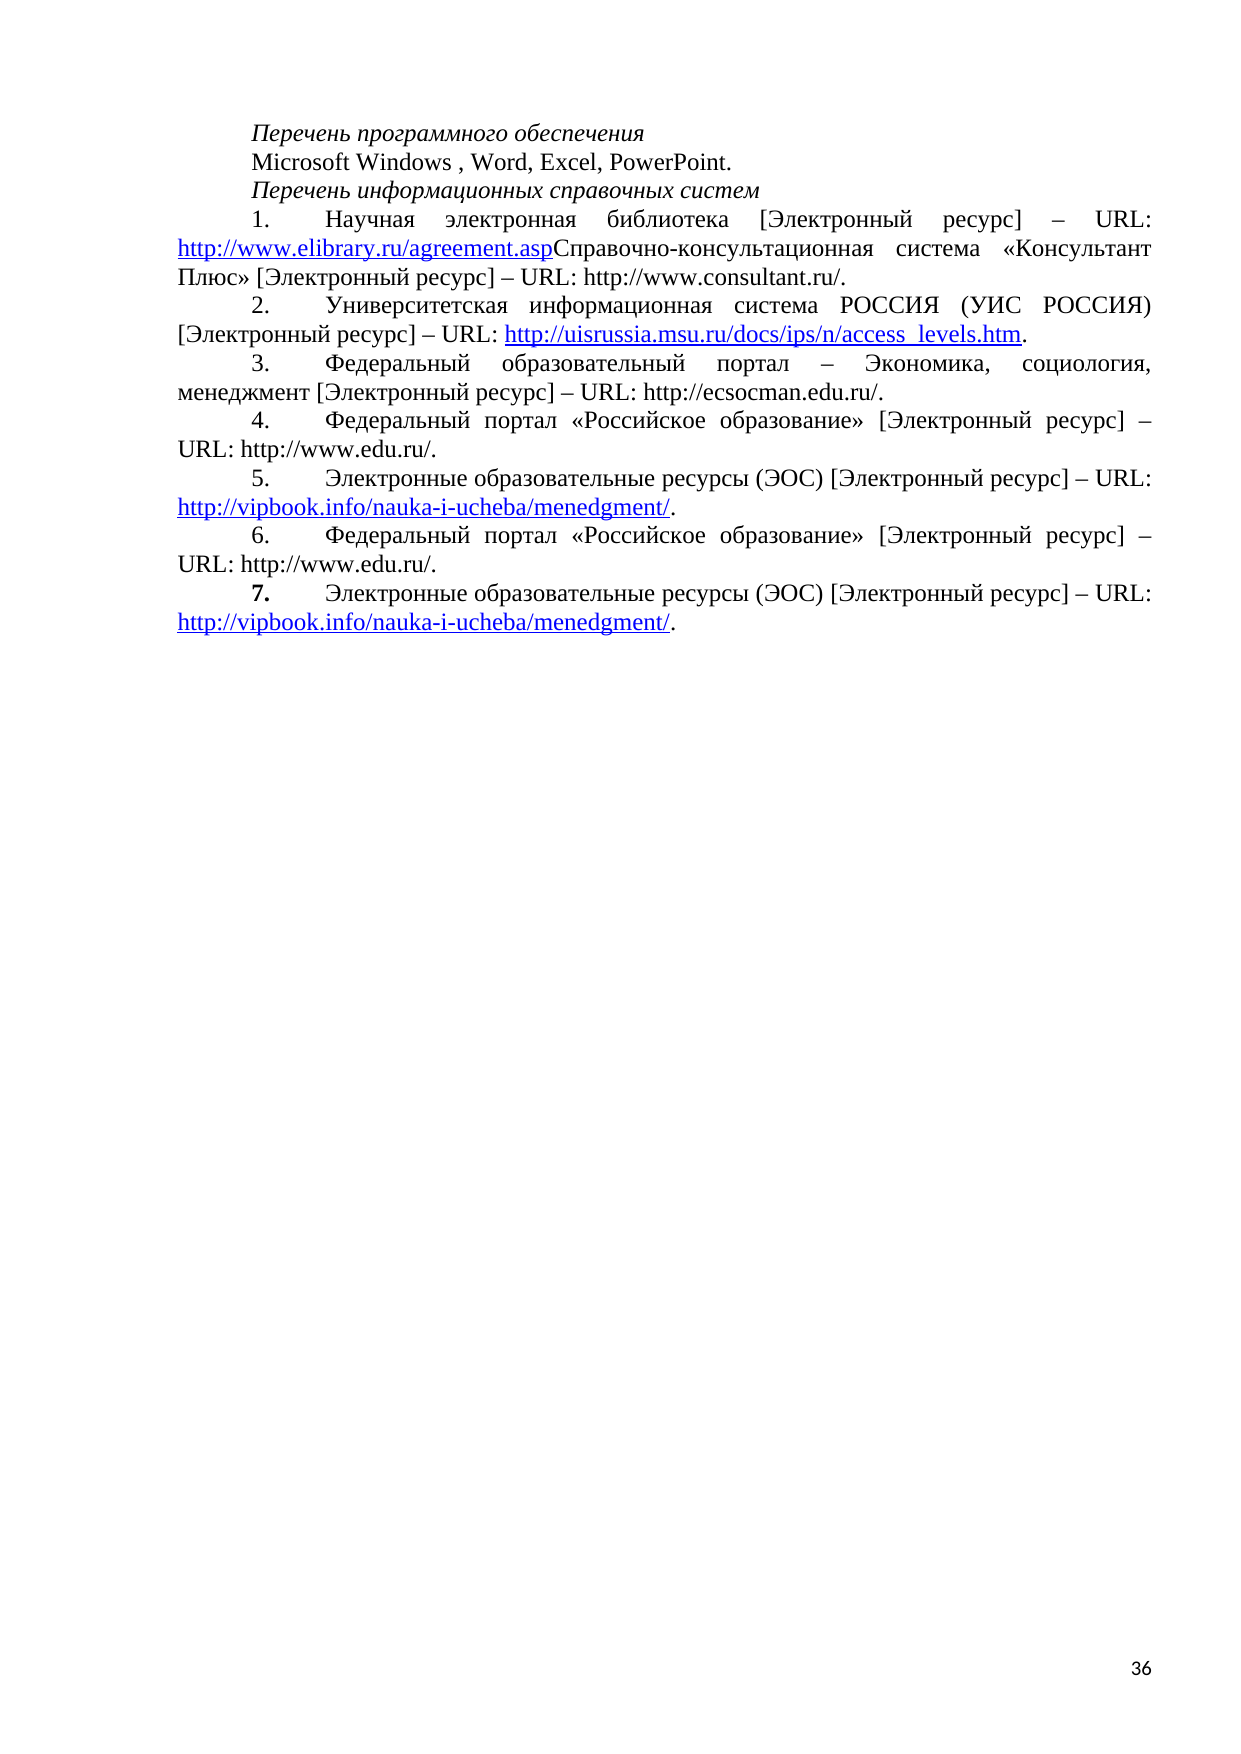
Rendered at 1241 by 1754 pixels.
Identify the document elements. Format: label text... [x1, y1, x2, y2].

list Университетская информационная система РОССИЯ (УИС РОССИЯ) [Электронный ресурс] – URL: http://uisrussia.msu.ru/docs/ips/n/access_levels.htm. [177, 291, 1152, 348]
list Федеральный портал «Российское образование» [Электронный ресурс] – URL: http://www.edu.ru/. [177, 521, 1152, 578]
list Федеральный образовательный портал – Экономика, социология, менеджмент [Электронный ресурс] – URL: http://ecsocman.edu.ru/. [177, 348, 1152, 406]
list Электронные образовательные ресурсы (ЭОС) [Электронный ресурс] – URL: http://vipbook.info/nauka-i-ucheba/menedgment/. [177, 463, 1152, 521]
list Научная электронная библиотека [Электронный ресурс] – URL: http://www.elibrary.ru/agreement.aspСправочно-консультационная система «Консультант Плюс» [Электронный ресурс] – URL: http://www.consultant.ru/. [177, 204, 1152, 291]
text Перечень информационных справочных систем [177, 176, 1152, 204]
text Перечень программного обеспечения [177, 118, 1152, 147]
text Microsoft Windows , Word, Excel, PowerPoint. [177, 147, 1152, 176]
list Федеральный портал «Российское образование» [Электронный ресурс] – URL: http://www.edu.ru/. [177, 406, 1152, 463]
list Электронные образовательные ресурсы (ЭОС) [Электронный ресурс] – URL: http://vipbook.info/nauka-i-ucheba/menedgment/. [177, 578, 1152, 636]
